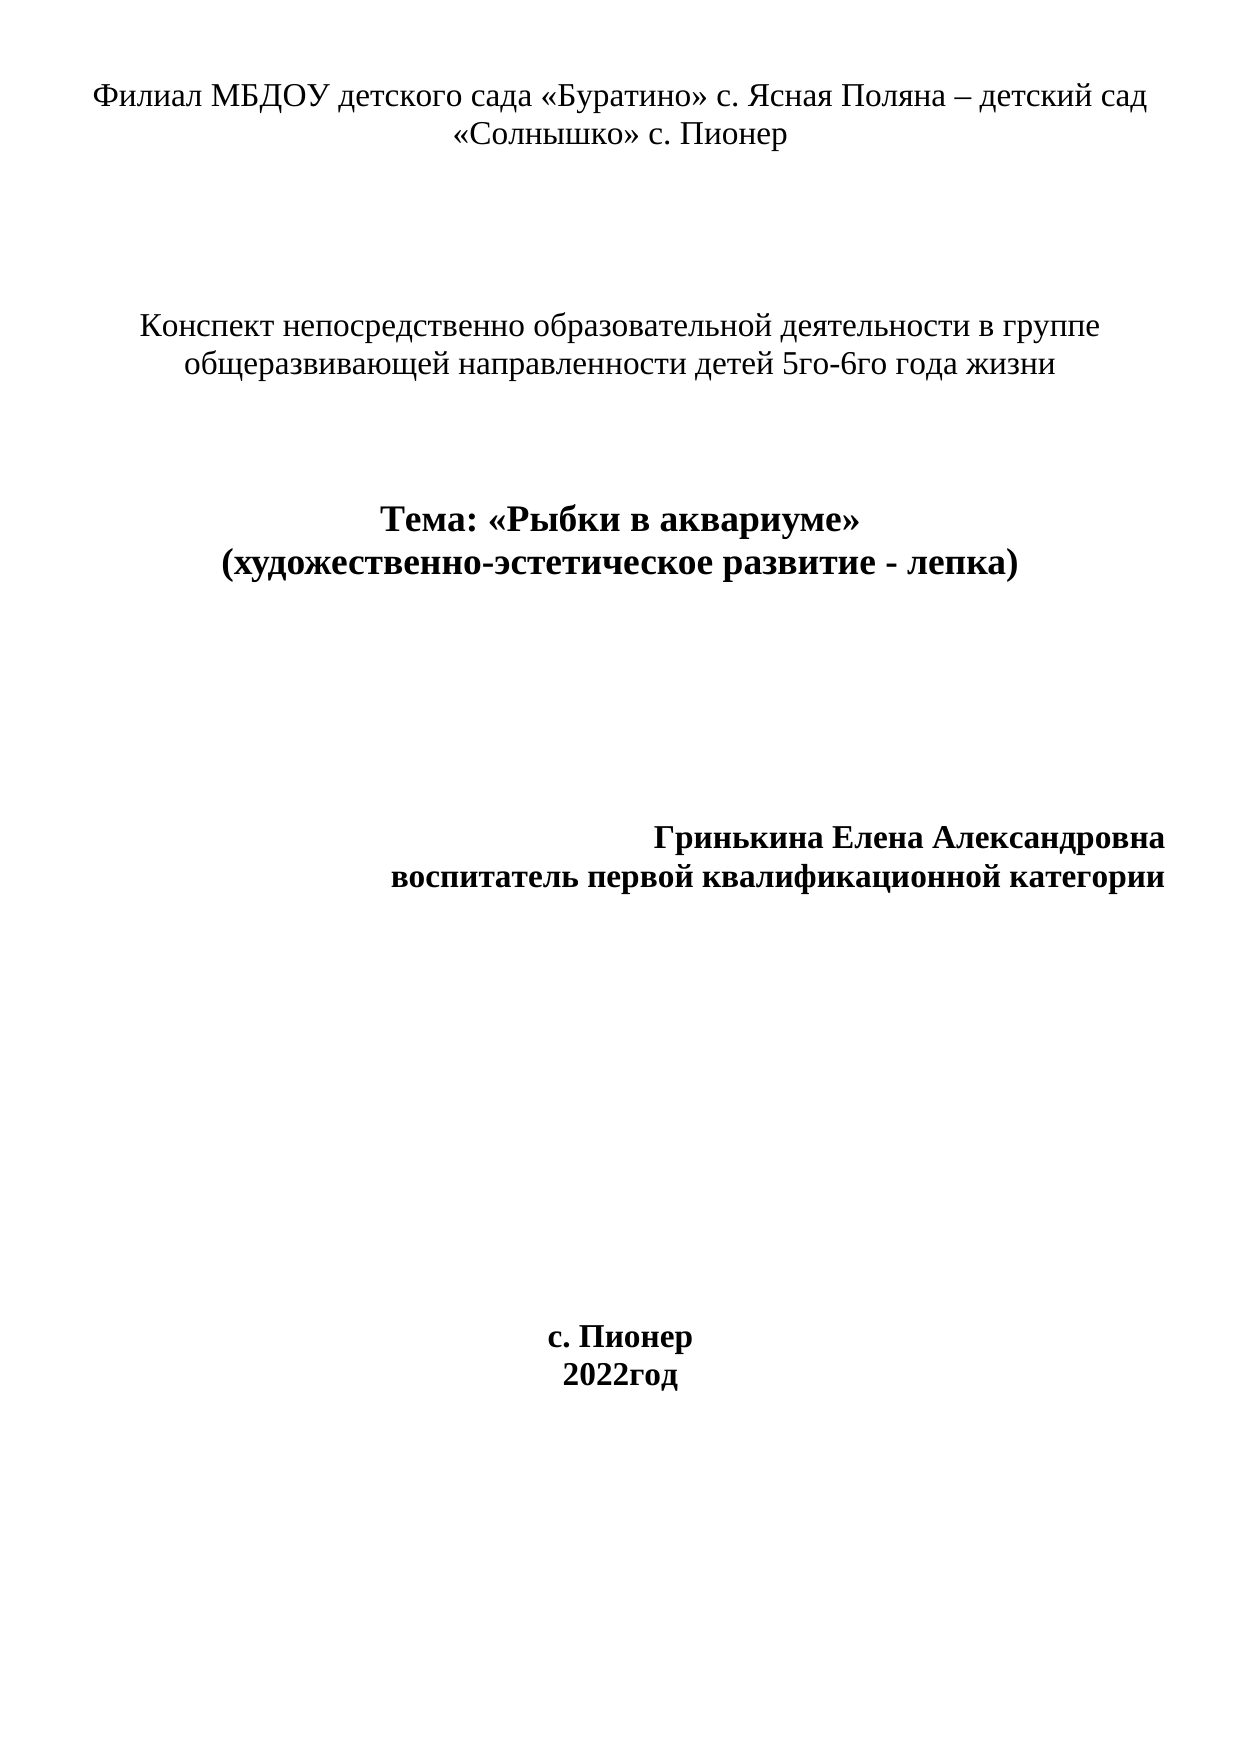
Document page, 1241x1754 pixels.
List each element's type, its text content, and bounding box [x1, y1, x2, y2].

text Филиал МБДОУ детского сада «Буратино» с. Ясная Поляна – детский сад «Солнышко» с. Пионер [75, 75, 1165, 152]
text Гринькина Елена Александровна [75, 818, 1165, 856]
text с. Пионер [75, 1316, 1165, 1354]
text Тема: «Рыбки в аквариуме» [75, 497, 1165, 540]
text Конспект непосредственно образовательной деятельности в группе общеразвивающей направленности детей 5го-6го года жизни [75, 305, 1165, 382]
text 2022год [75, 1354, 1165, 1393]
text (художественно-эстетическое развитие - лепка) [75, 540, 1165, 583]
text воспитатель первой квалификационной категории [75, 856, 1165, 894]
